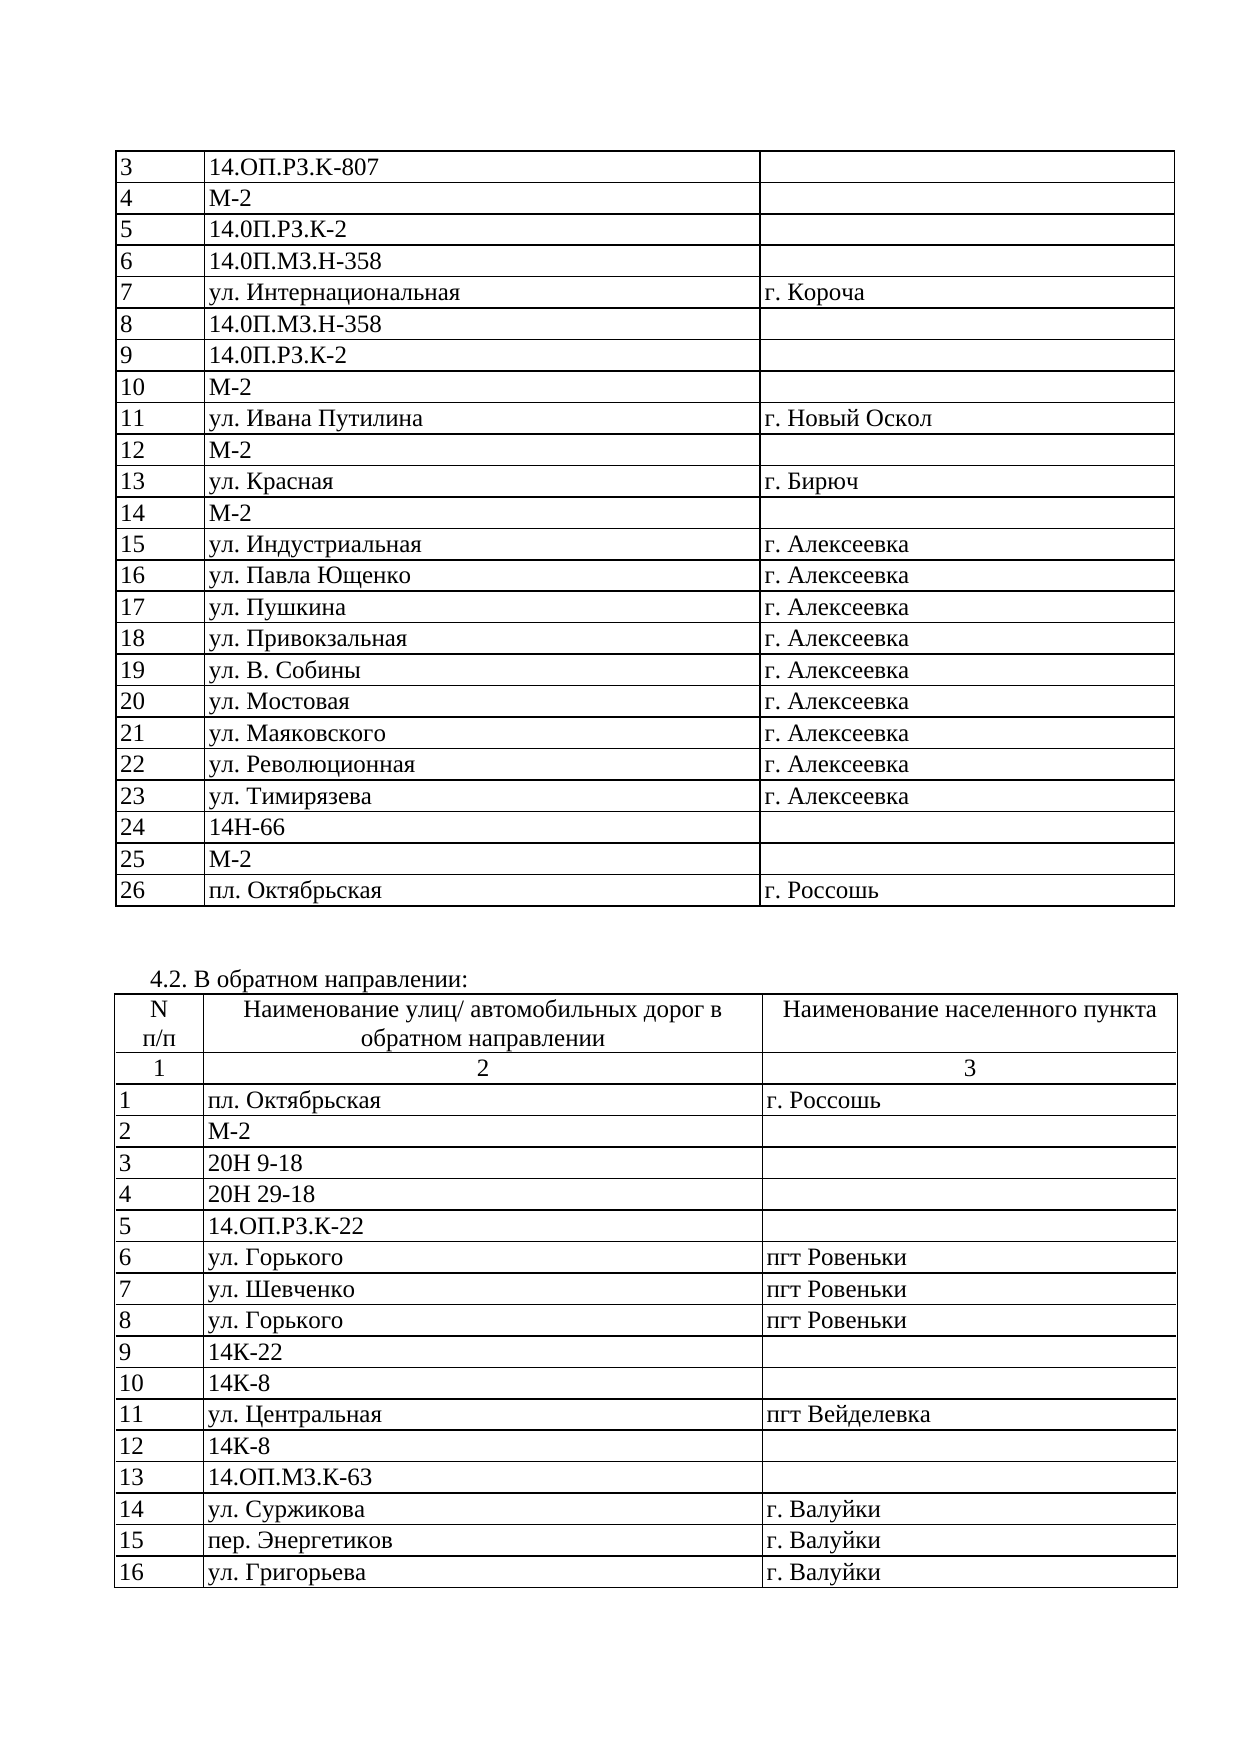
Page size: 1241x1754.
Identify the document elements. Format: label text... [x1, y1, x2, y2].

table_cell г. Валуйки [763, 1555, 1177, 1587]
table_cell г. Россошь [761, 875, 1174, 905]
table_cell 8 [115, 1305, 203, 1335]
table_cell [761, 309, 1174, 339]
table_cell г. Валуйки [763, 1492, 1177, 1524]
table_cell ул. Пушкина [205, 592, 759, 622]
table_cell 14К-8 [204, 1368, 762, 1398]
table_cell М-2 [205, 498, 759, 527]
table_cell 19 [117, 655, 204, 685]
table_cell 10 [117, 372, 204, 402]
table_cell ул. Григорьева [204, 1557, 762, 1587]
table_cell ул. Привокзальная [205, 623, 759, 653]
table_cell М-2 [204, 1116, 762, 1146]
table_cell [761, 498, 1174, 527]
table_cell 12 [115, 1430, 203, 1461]
table_cell 20Н 29-18 [204, 1179, 762, 1209]
table_cell 16 [117, 561, 204, 590]
table_cell пер. Энергетиков [204, 1525, 762, 1555]
table_cell 15 [115, 1525, 203, 1555]
table_cell г. Бирюч [761, 466, 1174, 496]
table_cell 14 [117, 498, 204, 527]
table_cell 14.0П.МЗ.Н-358 [205, 309, 759, 339]
table_cell 12 [117, 435, 204, 464]
table_cell г. Алексеевка [761, 592, 1174, 622]
table_cell 14К-8 [204, 1431, 762, 1461]
table_cell ул. Горького [204, 1305, 762, 1335]
table_cell 14.0П.РЗ.К-2 [205, 340, 759, 370]
table_cell 6 [117, 246, 204, 276]
table_cell ул. Красная [205, 466, 759, 496]
table_cell 3 [115, 1147, 203, 1178]
table_cell 26 [117, 875, 204, 905]
table_cell 14.ОП.РЗ.K-807 [205, 152, 759, 181]
table_cell пгт Ровеньки [763, 1304, 1177, 1335]
table_cell 5 [117, 215, 204, 244]
table_cell 5 [115, 1210, 203, 1241]
table_cell г. Алексеевка [761, 781, 1174, 811]
table_cell 13 [117, 466, 204, 496]
table_cell г. Алексеевка [761, 718, 1174, 748]
table_cell ул. Интернациональная [205, 277, 759, 307]
table_cell 24 [117, 812, 204, 842]
table_cell г. Алексеевка [761, 749, 1174, 779]
table_cell 20 [117, 686, 204, 716]
table_cell 4 [115, 1179, 203, 1209]
table_cell 1 [115, 1053, 203, 1083]
table_cell [761, 215, 1174, 244]
table_cell ул. Маяковского [205, 718, 759, 748]
text 4.2. В обратном направлении: [150, 964, 1090, 993]
table_cell [761, 844, 1174, 873]
table_cell 4 [117, 183, 204, 213]
table_cell ул. Революционная [205, 749, 759, 779]
table_cell 14 [115, 1493, 203, 1524]
table_cell [763, 1429, 1177, 1461]
table_cell [763, 1178, 1177, 1209]
table_cell 2 [115, 1116, 203, 1146]
table_cell 3 [763, 1052, 1177, 1083]
table_cell пл. Октябрьская [204, 1085, 762, 1115]
table_cell 17 [117, 592, 204, 622]
table_cell М-2 [205, 844, 759, 873]
table_cell 16 [115, 1556, 203, 1587]
table_cell 14.0П.МЗ.Н-358 [205, 246, 759, 276]
table_header N п/п [115, 995, 203, 1052]
table_cell 3 [117, 152, 204, 181]
table_cell [761, 183, 1174, 213]
table_cell 13 [115, 1462, 203, 1492]
table_cell 2 [204, 1053, 762, 1083]
table_cell ул. Тимирязева [205, 781, 759, 811]
table_cell 18 [117, 623, 204, 653]
table_cell 9 [115, 1336, 203, 1366]
table_cell г. Россошь [763, 1083, 1177, 1115]
table_cell г. Новый Оскол [761, 403, 1174, 433]
table_cell [763, 1146, 1177, 1178]
table_cell 14.0П.РЗ.К-2 [205, 215, 759, 244]
table_cell 8 [117, 309, 204, 339]
table_cell г. Короча [761, 277, 1174, 307]
table_cell 20Н 9-18 [204, 1148, 762, 1178]
table_cell 25 [117, 844, 204, 873]
table_cell 14К-22 [204, 1337, 762, 1366]
table_header Наименование улиц/ автомобильных дорог в обратном направлении [204, 995, 762, 1052]
table_cell 21 [117, 718, 204, 748]
table_cell пгт Ровеньки [763, 1272, 1177, 1303]
table_cell 23 [117, 781, 204, 811]
table_cell [763, 1366, 1177, 1398]
table_cell ул. Центральная [204, 1400, 762, 1429]
table_cell г. Алексеевка [761, 655, 1174, 685]
table_cell [763, 1115, 1177, 1146]
table_cell [761, 435, 1174, 464]
table_cell [763, 1335, 1177, 1366]
table_cell 22 [117, 749, 204, 779]
table_cell ул. Суржикова [204, 1494, 762, 1524]
table_cell [761, 812, 1174, 842]
table_cell 7 [115, 1273, 203, 1303]
table_header Наименование населенного пункта [763, 995, 1177, 1052]
table_cell г. Алексеевка [761, 529, 1174, 559]
table_cell г. Алексеевка [761, 686, 1174, 716]
table_cell ул. Мостовая [205, 686, 759, 716]
table_cell 14.ОП.РЗ.К-22 [204, 1211, 762, 1241]
table_cell [761, 340, 1174, 370]
table_cell пгт Ровеньки [763, 1241, 1177, 1272]
table_cell [761, 246, 1174, 276]
table_cell М-2 [205, 435, 759, 464]
table_cell 10 [115, 1368, 203, 1398]
table_cell ул. Павла Ющенко [205, 561, 759, 590]
table_cell 11 [117, 403, 204, 433]
table_cell 7 [117, 277, 204, 307]
table_cell 9 [117, 340, 204, 370]
table_cell 1 [115, 1084, 203, 1115]
table_cell 14.ОП.МЗ.К-63 [204, 1462, 762, 1492]
table_cell [763, 1209, 1177, 1241]
table_cell [761, 372, 1174, 402]
table_cell 11 [115, 1399, 203, 1429]
table_cell пл. Октябрьская [205, 875, 759, 905]
table_cell 14Н-66 [205, 812, 759, 842]
table_cell г. Валуйки [763, 1524, 1177, 1555]
table_cell М-2 [205, 372, 759, 402]
table_cell г. Алексеевка [761, 623, 1174, 653]
table_cell 15 [117, 529, 204, 559]
table_cell ул. Горького [204, 1242, 762, 1272]
table_cell ул. В. Собины [205, 655, 759, 685]
table_cell пгт Вейделевка [763, 1398, 1177, 1429]
table_cell [763, 1461, 1177, 1492]
table_cell М-2 [205, 183, 759, 213]
table_cell ул. Ивана Путилина [205, 403, 759, 433]
table_cell 6 [115, 1242, 203, 1272]
table_cell ул. Шевченко [204, 1274, 762, 1303]
table_cell ул. Индустриальная [205, 529, 759, 559]
table_cell г. Алексеевка [761, 561, 1174, 590]
table_cell [761, 152, 1174, 181]
